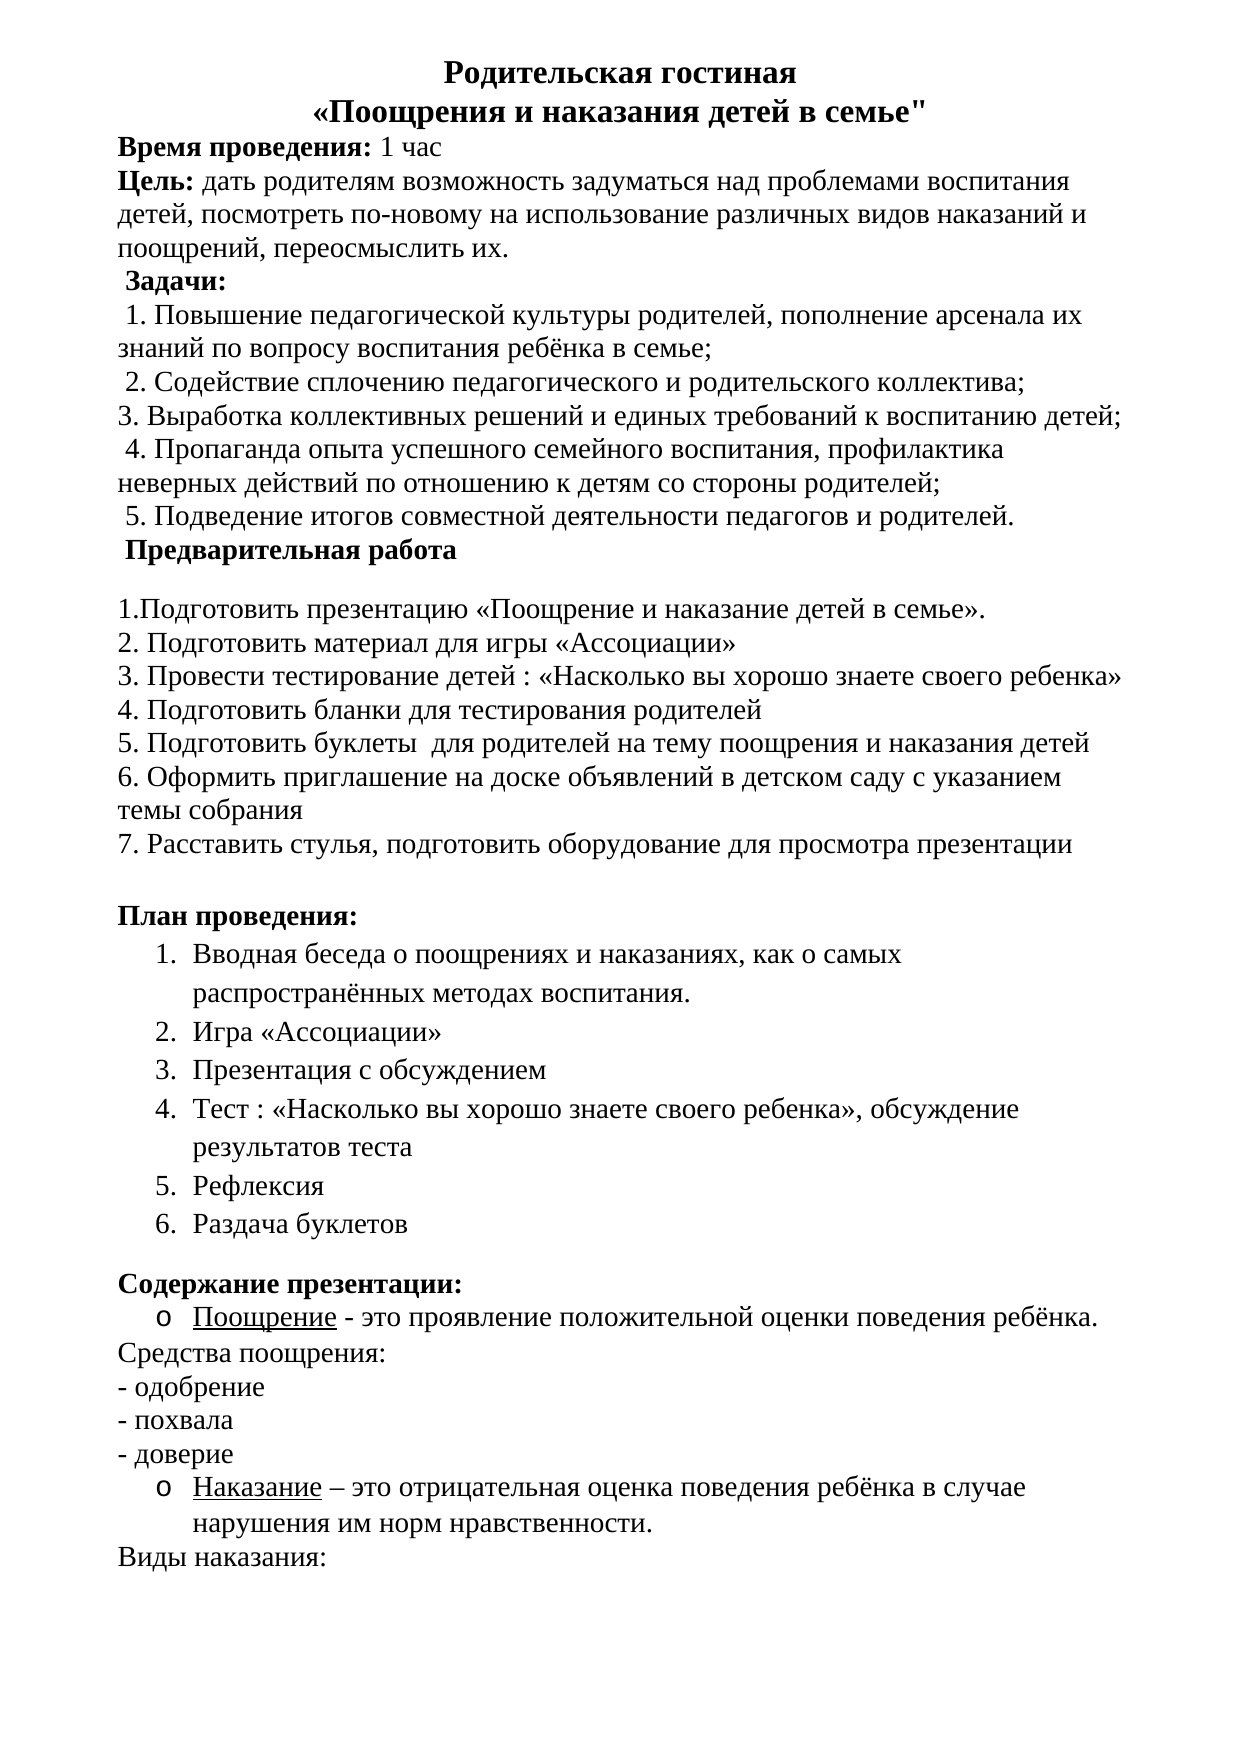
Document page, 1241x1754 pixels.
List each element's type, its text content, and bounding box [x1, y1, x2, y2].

text 4. Подготовить бланки для тестирования родителей [117, 692, 1123, 725]
text 4. Пропаганда опыта успешного семейного воспитания, профилактика неверных действий по отношению к детям со стороны родителей; [117, 431, 1123, 498]
text Задачи: [117, 263, 1123, 297]
text - похвала [117, 1402, 1123, 1436]
text 5. Подготовить буклеты для родителей на тему поощрения и наказания детей [117, 725, 1123, 759]
text 3. Провести тестирование детей : «Насколько вы хорошо знаете своего ребенка» [117, 658, 1123, 692]
list Наказание – это отрицательная оценка поведения ребёнка в случае нарушения им норм нравственности. [155, 1469, 1123, 1539]
text 7. Расставить стулья, подготовить оборудование для просмотра презентации [117, 826, 1123, 859]
text 3. Выработка коллективных решений и единых требований к воспитанию детей; [117, 398, 1123, 431]
list Вводная беседа о поощрениях и наказаниях, как о самых распространённых методах воспитания. [155, 937, 1123, 1009]
text 5. Подведение итогов совместной деятельности педагогов и родителей. [117, 498, 1123, 532]
text Средства поощрения: [117, 1335, 1123, 1369]
list Поощрение - это проявление положительной оценки поведения ребёнка. [155, 1299, 1123, 1335]
list Игра «Ассоциации» [155, 1014, 1123, 1047]
text - одобрение [117, 1369, 1123, 1402]
text «Поощрения и наказания детей в семье" [117, 91, 1123, 129]
text Предварительная работа [117, 532, 1123, 565]
text - доверие [117, 1436, 1123, 1469]
text План проведения: [117, 898, 1123, 932]
text 2. Содействие сплочению педагогического и родительского коллектива; [117, 364, 1123, 398]
list Раздача буклетов [155, 1206, 1123, 1240]
text Цель: дать родителям возможность задуматься над проблемами воспитания детей, посмотреть по-новому на использование различных видов наказаний и поощрений, переосмыслить их. [117, 163, 1123, 263]
text 1.Подготовить презентацию «Поощрение и наказание детей в семье». [117, 591, 1123, 625]
list Тест : «Насколько вы хорошо знаете своего ребенка», обсуждение результатов теста [155, 1091, 1123, 1163]
text 2. Подготовить материал для игры «Ассоциации» [117, 625, 1123, 658]
text Виды наказания: [117, 1539, 1123, 1573]
list Рефлексия [155, 1168, 1123, 1201]
text Содержание презентации: [117, 1266, 1123, 1299]
text 6. Оформить приглашение на доске объявлений в детском саду с указанием темы собрания [117, 759, 1123, 826]
text Родительская гостиная [117, 53, 1123, 91]
list Презентация с обсуждением [155, 1052, 1123, 1086]
text 1. Повышение педагогической культуры родителей, пополнение арсенала их знаний по вопросу воспитания ребёнка в семье; [117, 297, 1123, 364]
text Время проведения: 1 час [117, 129, 1123, 163]
